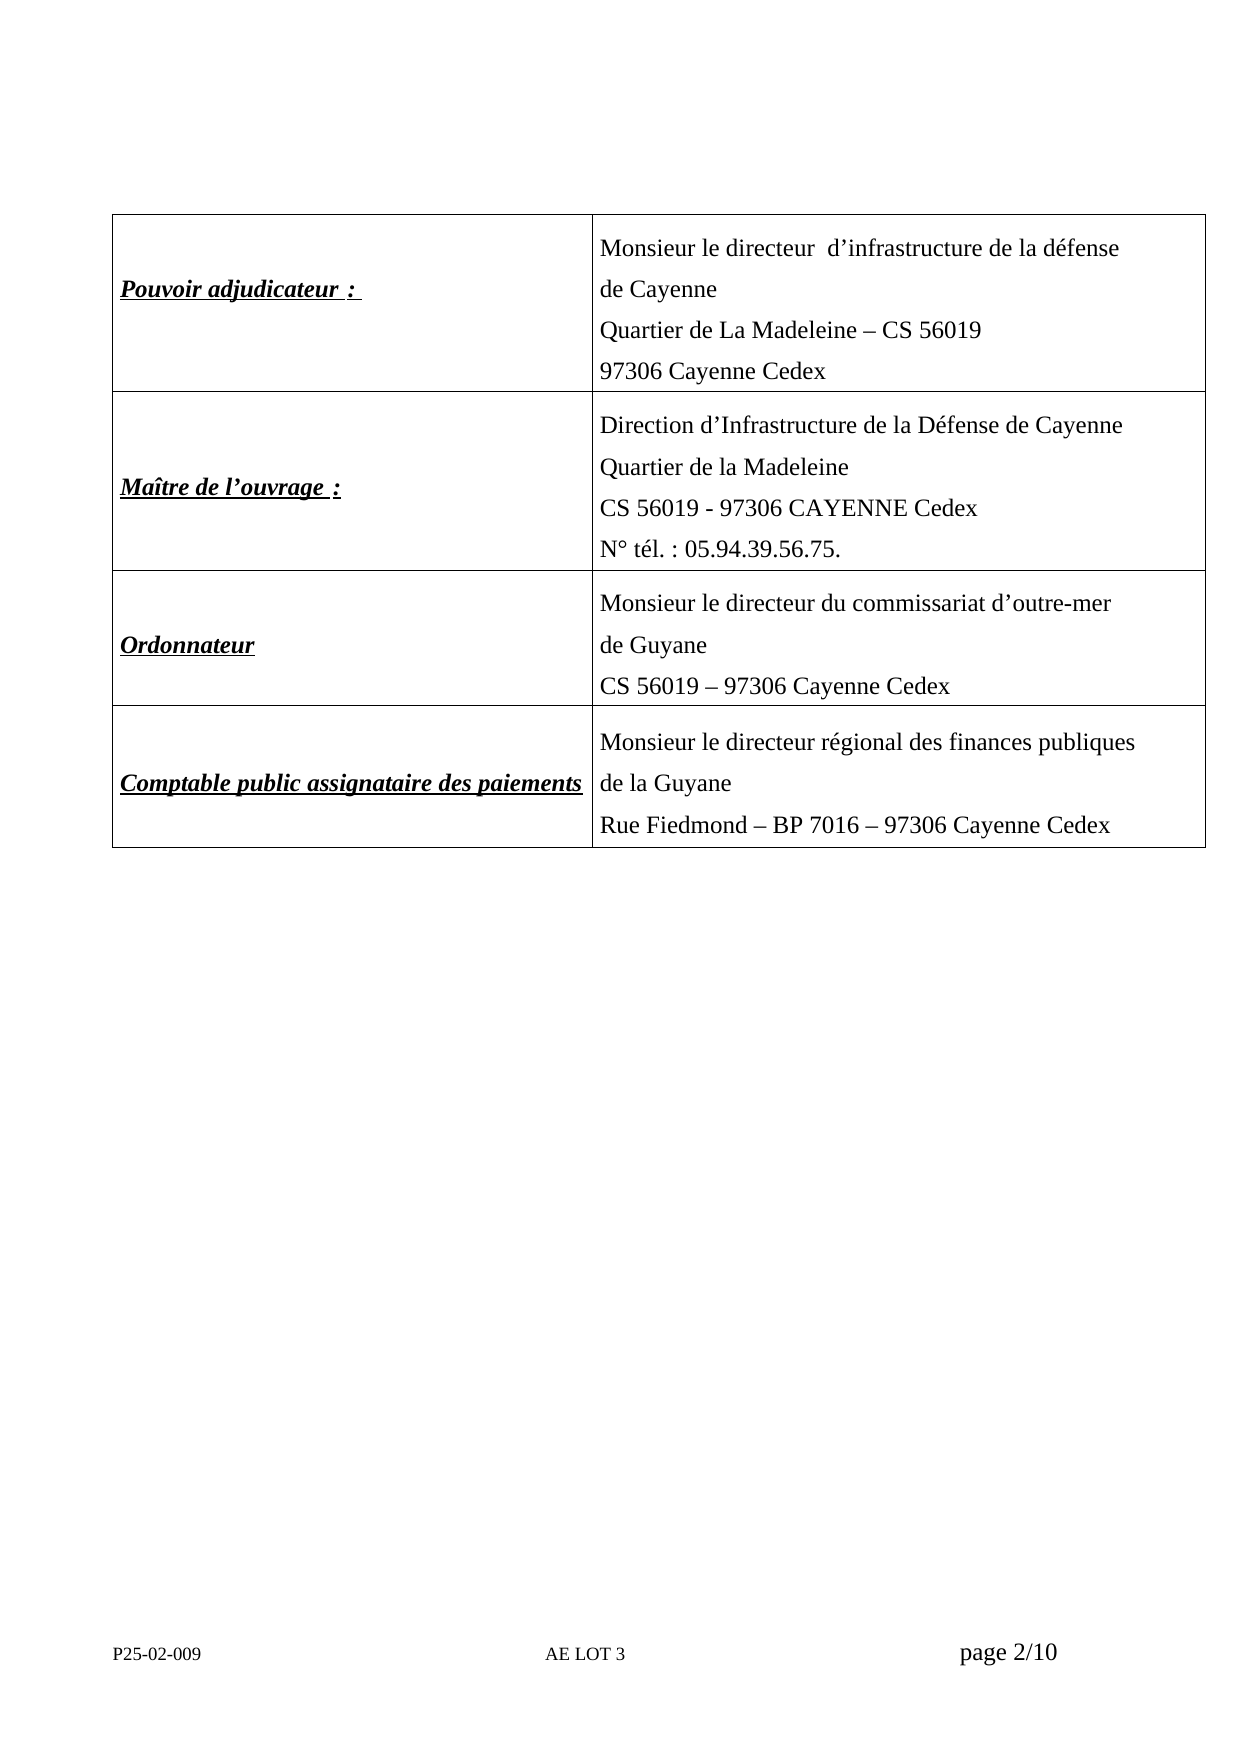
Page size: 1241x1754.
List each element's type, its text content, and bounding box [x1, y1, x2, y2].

table_cell Monsieur le directeur du commissariat d’outre-mer de Guyane CS 56019 – 97306 Cayenne Cedex [593, 571, 1205, 705]
table_cell Direction d’Infrastructure de la Défense de Cayenne Quartier de la Madeleine CS 56019 - 97306 CAYENNE Cedex N° tél. : 05.94.39.56.75. [593, 392, 1205, 569]
table_cell Ordonnateur [113, 571, 592, 705]
table_header Monsieur le directeur d’infrastructure de la défense de Cayenne Quartier de La Madeleine – CS 56019 97306 Cayenne Cedex [593, 215, 1205, 391]
table_cell Comptable public assignataire des paiements [113, 706, 592, 847]
table_cell Monsieur le directeur régional des finances publiques de la Guyane Rue Fiedmond – BP 7016 – 97306 Cayenne Cedex [593, 706, 1205, 847]
table_cell Maître de l’ouvrage : [113, 392, 592, 569]
table_header Pouvoir adjudicateur : [113, 215, 592, 391]
